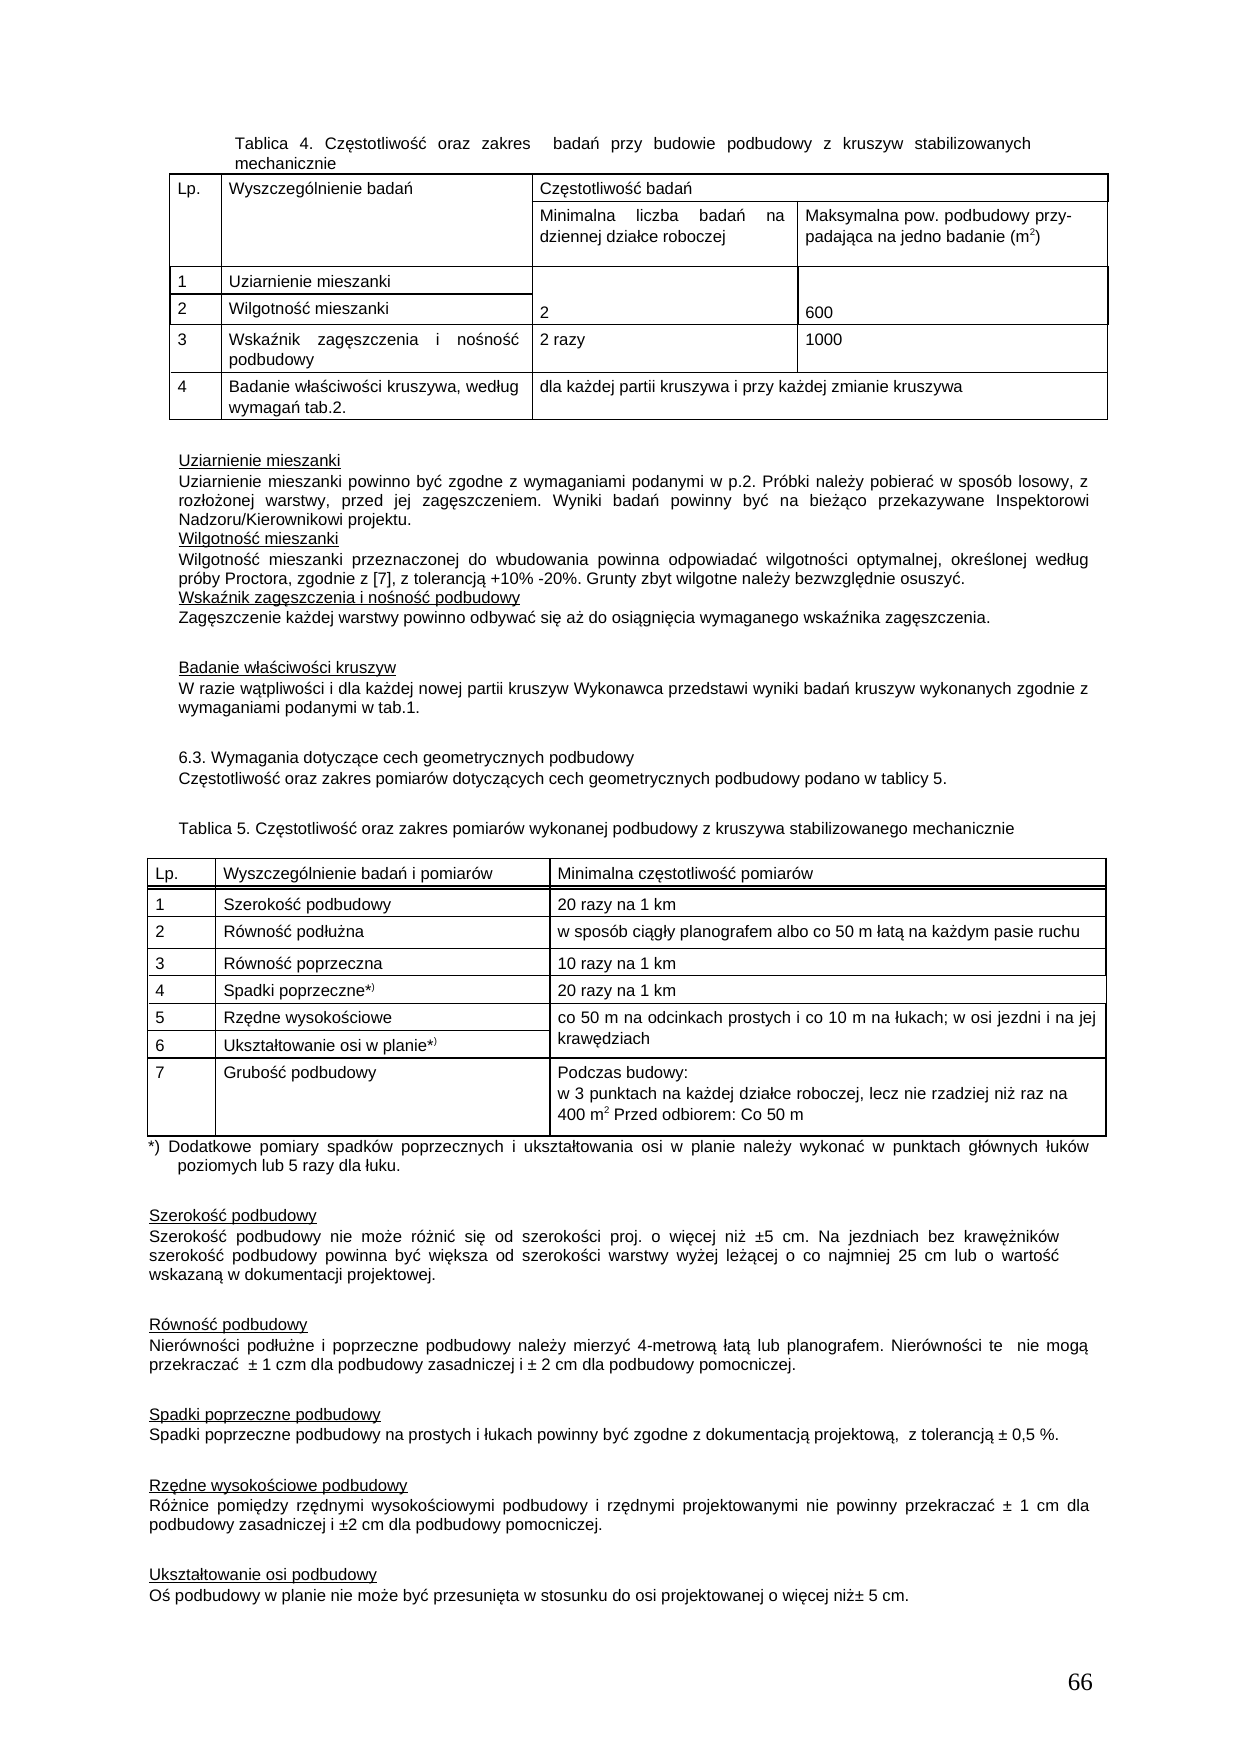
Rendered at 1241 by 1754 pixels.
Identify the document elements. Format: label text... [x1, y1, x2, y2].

text Wilgotność mieszanki [178, 529, 1092, 548]
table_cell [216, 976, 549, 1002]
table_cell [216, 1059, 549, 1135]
text Tablica 5. Częstotliwość oraz zakres pomiarów wykonanej podbudowy z kruszywa stabilizowanego mechanicznie [178, 819, 1090, 838]
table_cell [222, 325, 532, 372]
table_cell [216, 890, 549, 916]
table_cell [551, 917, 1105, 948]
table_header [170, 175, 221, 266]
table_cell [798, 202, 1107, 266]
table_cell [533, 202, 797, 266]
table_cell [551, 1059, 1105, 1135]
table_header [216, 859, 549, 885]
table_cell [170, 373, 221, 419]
text *) Dodatkowe pomiary spadków poprzecznych i ukształtowania osi w planie należy wykonać w punktach głównych łuków poziomych lub 5 razy dla łuku. [148, 1137, 1090, 1175]
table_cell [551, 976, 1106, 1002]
text Wilgotność mieszanki przeznaczonej do wbudowania powinna odpowiadać wilgotności optymalnej, określonej według próby Proctora, zgodnie z [7], z tolerancją +10% -20%. Grunty zbyt wilgotne należy bezwzględnie osuszyć. [178, 549, 1090, 588]
text Spadki poprzeczne podbudowy [149, 1405, 1092, 1424]
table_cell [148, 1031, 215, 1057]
text Spadki poprzeczne podbudowy na prostych i łukach powinny być zgodne z dokumentacją projektową, z tolerancją ± 0,5 %. [149, 1425, 1090, 1444]
text W razie wątpliwości i dla każdej nowej partii kruszyw Wykonawca przedstawi wyniki badań kruszyw wykonanych zgodnie z wymaganiami podanymi w tab.1. [178, 678, 1090, 717]
text Częstotliwość oraz zakres pomiarów dotyczących cech geometrycznych podbudowy podano w tablicy 5. [178, 769, 1090, 788]
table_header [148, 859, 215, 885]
text Wskaźnik zagęszczenia i nośność podbudowy [178, 588, 1092, 607]
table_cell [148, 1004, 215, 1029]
text Zagęszczenie każdej warstwy powinno odbywać się aż do osiągnięcia wymaganego wskaźnika zagęszczenia. [178, 608, 1090, 627]
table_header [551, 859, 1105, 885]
text Rzędne wysokościowe podbudowy [149, 1475, 1092, 1494]
text Ukształtowanie osi podbudowy [149, 1565, 1092, 1584]
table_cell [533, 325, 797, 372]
text Uziarnienie mieszanki powinno być zgodne z wymaganiami podanymi w p.2. Próbki należy pobierać w sposób losowy, z rozłożonej warstwy, przed jej zagęszczeniem. Wyniki badań powinny być na bieżąco przekazywane Inspektorowi Nadzoru/Kierownikowi projektu. [178, 472, 1090, 529]
text Oś podbudowy w planie nie może być przesunięta w stosunku do osi projektowanej o więcej niż± 5 cm. [149, 1585, 1090, 1604]
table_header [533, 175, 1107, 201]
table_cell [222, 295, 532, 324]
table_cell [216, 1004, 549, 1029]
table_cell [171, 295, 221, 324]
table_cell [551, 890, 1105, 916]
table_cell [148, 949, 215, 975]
text Równość podbudowy [149, 1315, 1092, 1334]
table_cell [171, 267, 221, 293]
text 6.3. Wymagania dotyczące cech geometrycznych podbudowy [178, 748, 1092, 767]
text Nierówności podłużne i poprzeczne podbudowy należy mierzyć 4-metrową łatą lub planografem. Nierówności te nie mogą przekraczać ± 1 czm dla podbudowy zasadniczej i ± 2 cm dla podbudowy pomocniczej. [149, 1335, 1090, 1374]
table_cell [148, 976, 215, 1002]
text Badanie właściwości kruszyw [178, 658, 1092, 677]
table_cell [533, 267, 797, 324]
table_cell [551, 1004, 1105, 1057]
text Szerokość podbudowy nie może różnić się od szerokości proj. o więcej niż ±5 cm. Na jezdniach bez krawężników szerokość podbudowy powinna być większa od szerokości warstwy wyżej leżącej o co najmniej 25 cm lub o wartość wskazaną w dokumentacji projektowej. [149, 1227, 1061, 1284]
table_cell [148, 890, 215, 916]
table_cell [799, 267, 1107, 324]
text Tablica 4. Częstotliwość oraz zakres badań przy budowie podbudowy z kruszyw stabilizowanych mechanicznie [234, 134, 1033, 173]
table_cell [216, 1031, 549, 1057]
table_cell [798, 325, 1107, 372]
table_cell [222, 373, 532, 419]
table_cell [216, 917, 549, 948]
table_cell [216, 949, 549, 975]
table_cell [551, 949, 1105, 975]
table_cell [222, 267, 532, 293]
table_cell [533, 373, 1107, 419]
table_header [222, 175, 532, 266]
text Szerokość podbudowy [149, 1206, 1092, 1225]
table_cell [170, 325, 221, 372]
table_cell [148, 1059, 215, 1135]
text Uziarnienie mieszanki [178, 451, 1092, 470]
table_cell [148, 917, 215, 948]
text Różnice pomiędzy rzędnymi wysokościowymi podbudowy i rzędnymi projektowanymi nie powinny przekraczać ± 1 cm dla podbudowy zasadniczej i ±2 cm dla podbudowy pomocniczej. [149, 1496, 1090, 1534]
